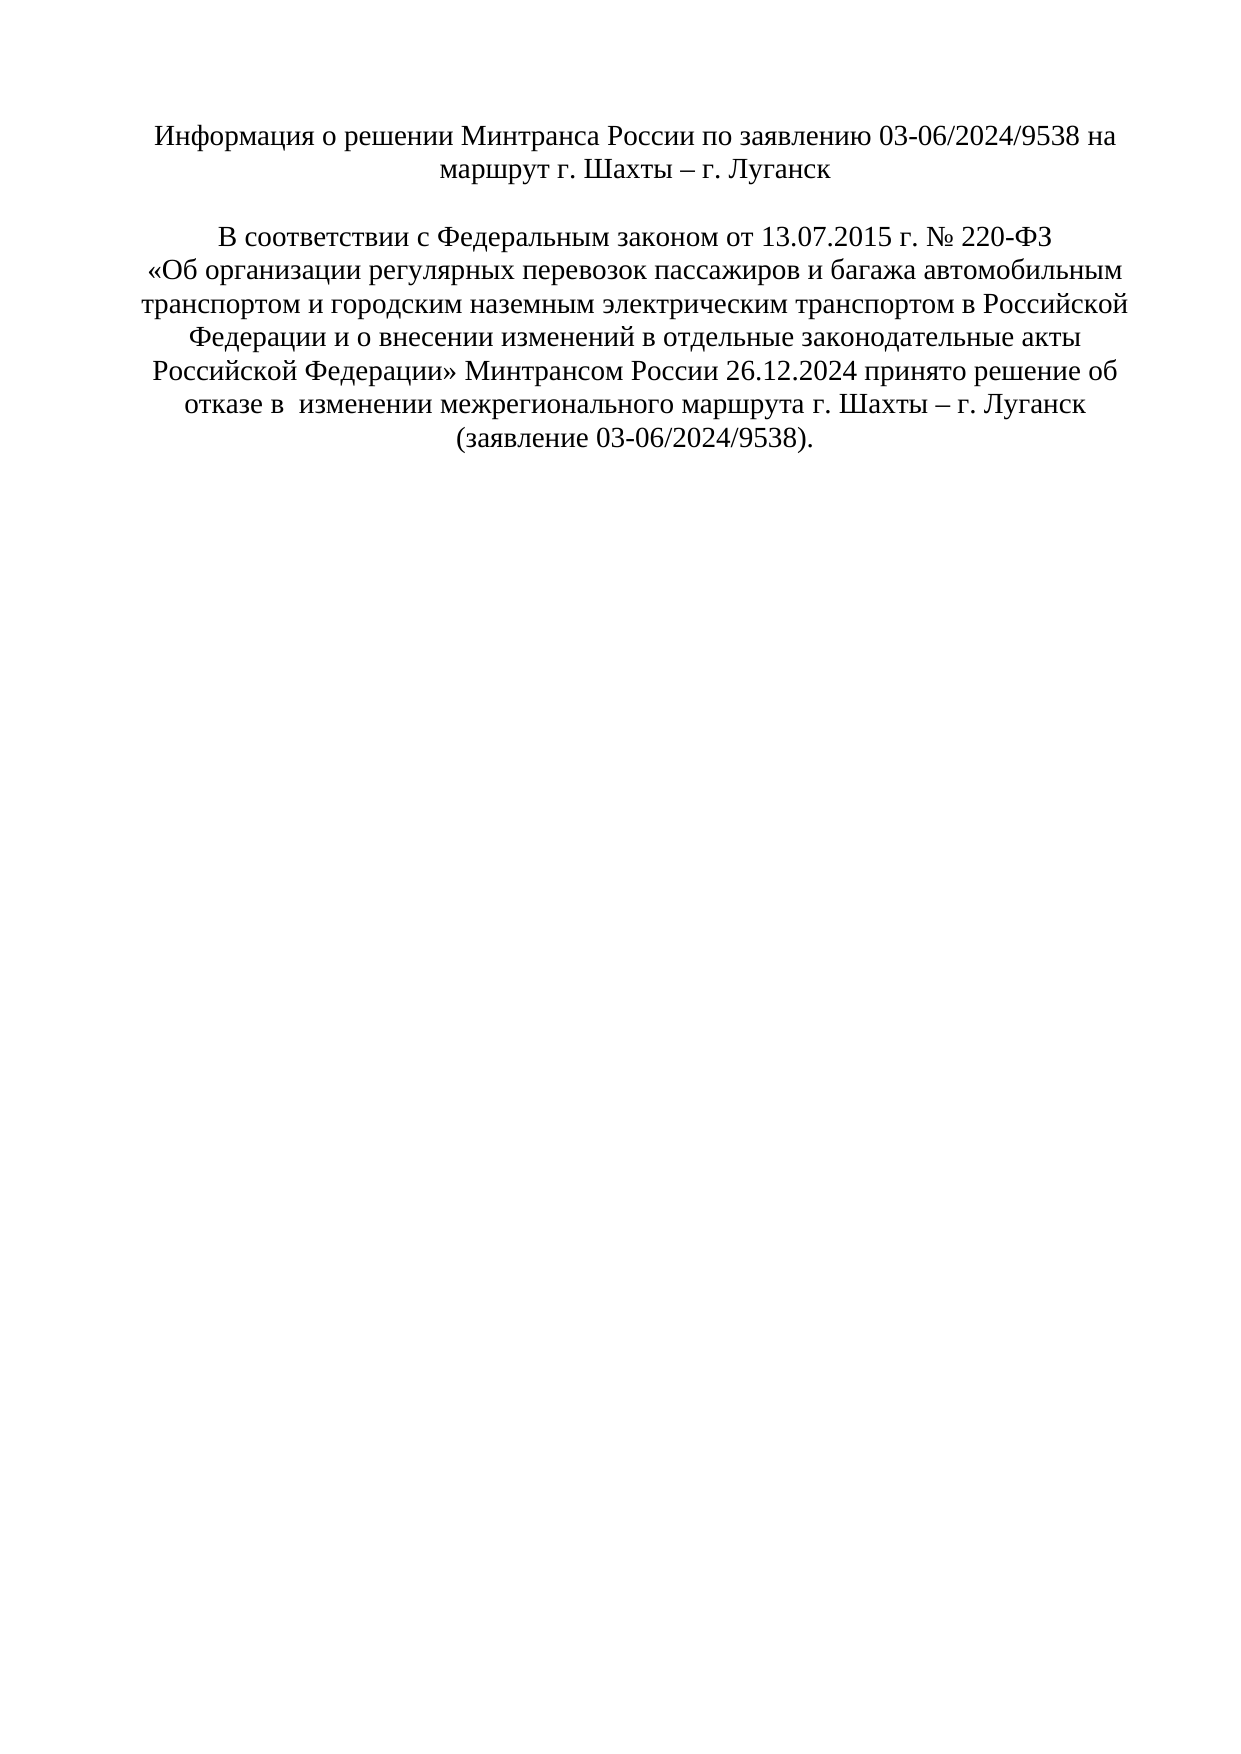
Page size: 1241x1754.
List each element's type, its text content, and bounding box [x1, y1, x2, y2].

text Информация о решении Минтранса России по заявлению 03-06/2024/9538 на маршрут г. Шахты – г. Луганск [118, 118, 1152, 185]
text В соответствии с Федеральным законом от 13.07.2015 г. № 220-ФЗ «Об организации регулярных перевозок пассажиров и багажа автомобильным транспортом и городским наземным электрическим транспортом в Российской Федерации и о внесении изменений в отдельные законодательные акты Российской Федерации» Минтрансом России 26.12.2024 принято решение об отказе в изменении межрегионального маршрута г. Шахты – г. Луганск (заявление 03-06/2024/9538). [118, 219, 1152, 453]
